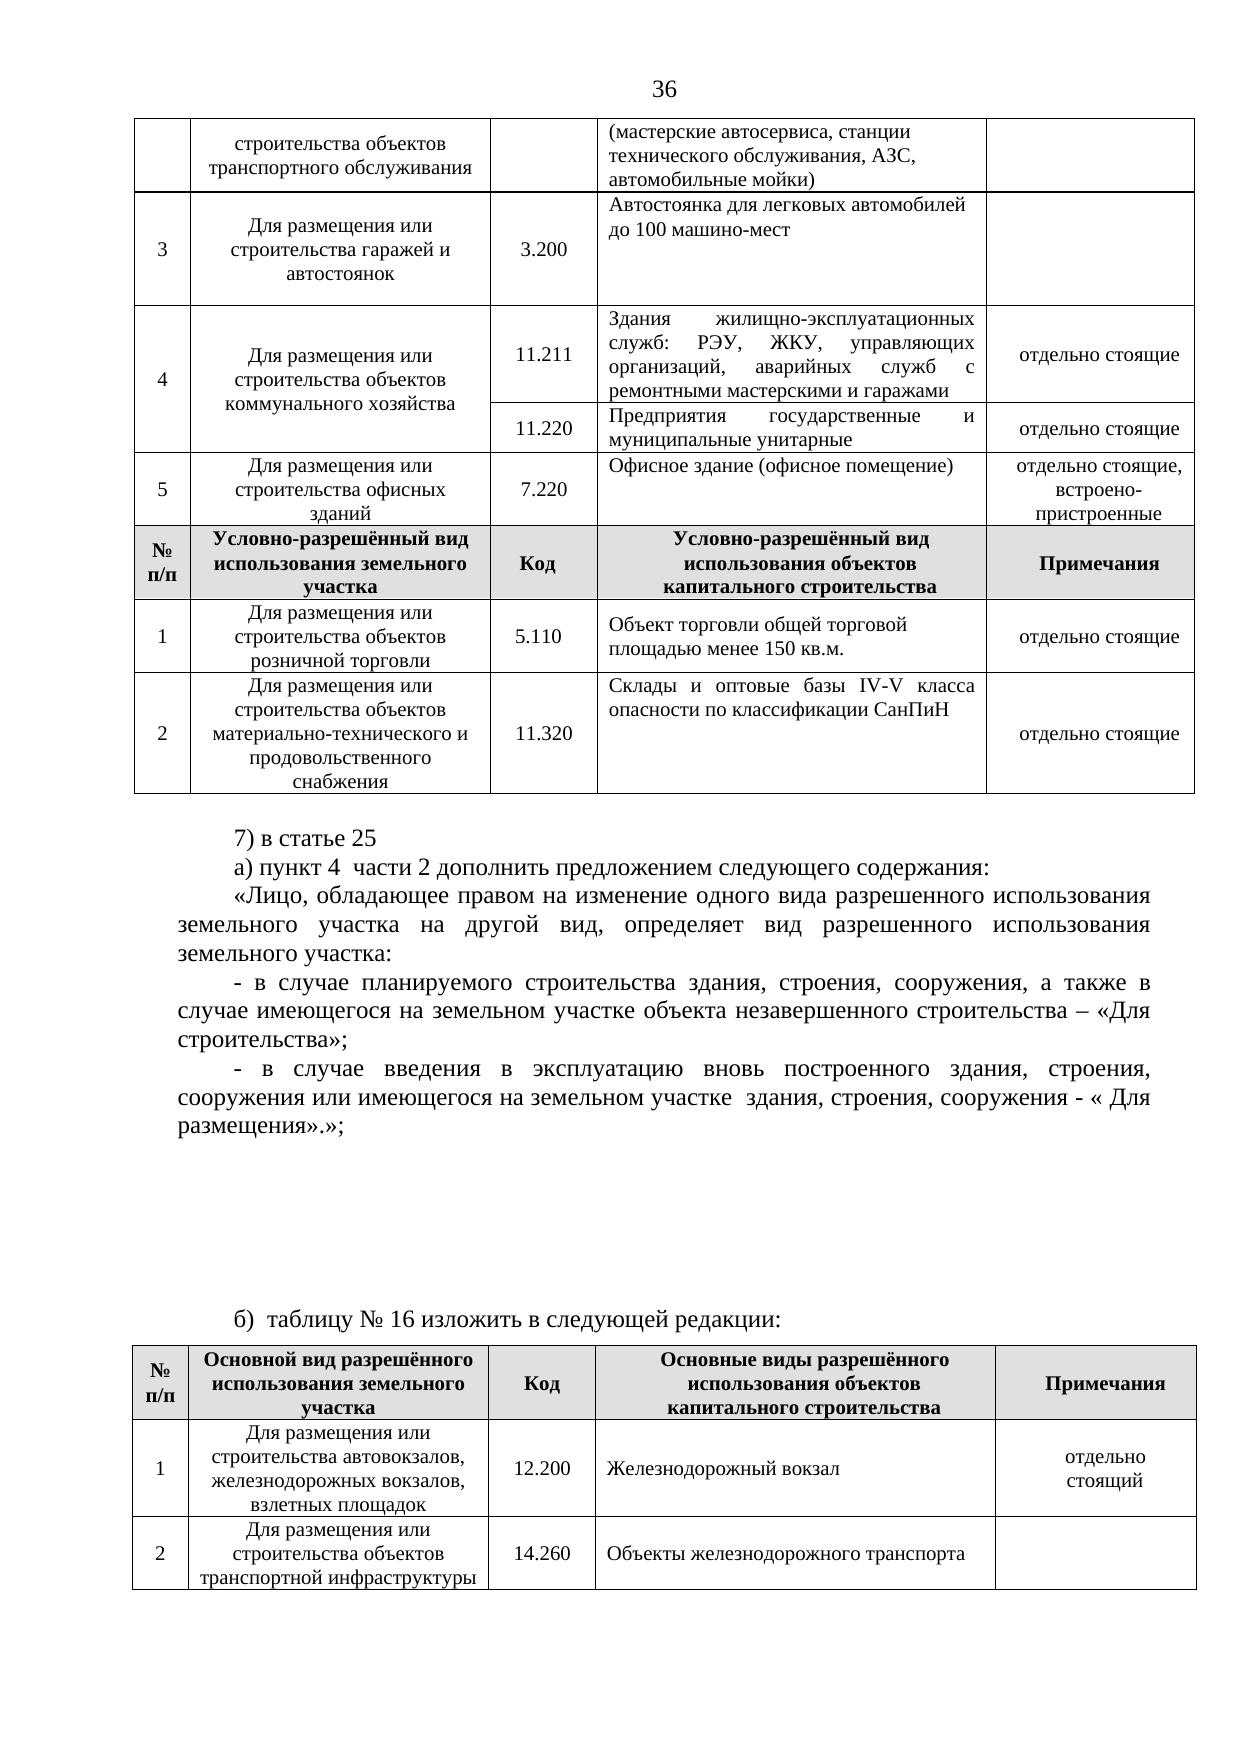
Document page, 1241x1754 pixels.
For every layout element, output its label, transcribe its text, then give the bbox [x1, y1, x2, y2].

text «Лицо, обладающее правом на изменение одного вида разрешенного использования земельного участка на другой вид, определяет вид разрешенного использования земельного участка: [177, 880, 1152, 967]
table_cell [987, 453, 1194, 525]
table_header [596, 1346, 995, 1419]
text - в случае планируемого строительства здания, строения, сооружения, а также в случае имеющегося на земельном участке объекта незавершенного строительства – «Для строительства»; [177, 967, 1152, 1053]
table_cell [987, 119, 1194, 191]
text а) пункт 4 части 2 дополнить предложением следующего содержания: [177, 852, 1152, 880]
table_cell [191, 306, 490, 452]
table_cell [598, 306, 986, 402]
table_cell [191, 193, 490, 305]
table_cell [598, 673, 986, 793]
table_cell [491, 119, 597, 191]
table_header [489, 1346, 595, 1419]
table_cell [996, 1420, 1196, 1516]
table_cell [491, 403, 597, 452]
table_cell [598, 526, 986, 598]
text - в случае введения в эксплуатацию вновь построенного здания, строения, сооружения или имеющегося на земельном участке здания, строения, сооружения - « Для размещения».»; [177, 1053, 1152, 1139]
text б) таблицу № 16 изложить в следующей редакции: [177, 1304, 1152, 1333]
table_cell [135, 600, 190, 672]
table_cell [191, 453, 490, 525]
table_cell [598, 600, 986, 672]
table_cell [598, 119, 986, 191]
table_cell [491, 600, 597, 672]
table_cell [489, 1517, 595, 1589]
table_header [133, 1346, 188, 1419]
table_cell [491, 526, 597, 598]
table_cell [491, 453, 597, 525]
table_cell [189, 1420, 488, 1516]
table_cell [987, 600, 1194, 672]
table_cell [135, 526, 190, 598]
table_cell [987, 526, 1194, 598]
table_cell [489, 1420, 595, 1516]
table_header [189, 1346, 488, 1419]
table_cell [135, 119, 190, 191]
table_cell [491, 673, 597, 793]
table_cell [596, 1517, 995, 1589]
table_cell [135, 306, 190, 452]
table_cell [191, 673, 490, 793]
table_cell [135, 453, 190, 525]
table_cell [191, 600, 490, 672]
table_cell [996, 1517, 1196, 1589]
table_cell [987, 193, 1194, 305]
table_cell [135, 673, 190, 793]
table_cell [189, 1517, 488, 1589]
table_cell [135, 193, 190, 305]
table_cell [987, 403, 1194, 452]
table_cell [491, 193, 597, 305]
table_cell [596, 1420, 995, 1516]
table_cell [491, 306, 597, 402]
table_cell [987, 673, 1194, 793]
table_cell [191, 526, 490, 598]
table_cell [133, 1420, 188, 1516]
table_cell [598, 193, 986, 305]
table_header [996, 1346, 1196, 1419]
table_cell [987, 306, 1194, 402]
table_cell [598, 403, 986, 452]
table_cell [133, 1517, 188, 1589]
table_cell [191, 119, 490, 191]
text 7) в статье 25 [177, 823, 1152, 852]
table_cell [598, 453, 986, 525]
